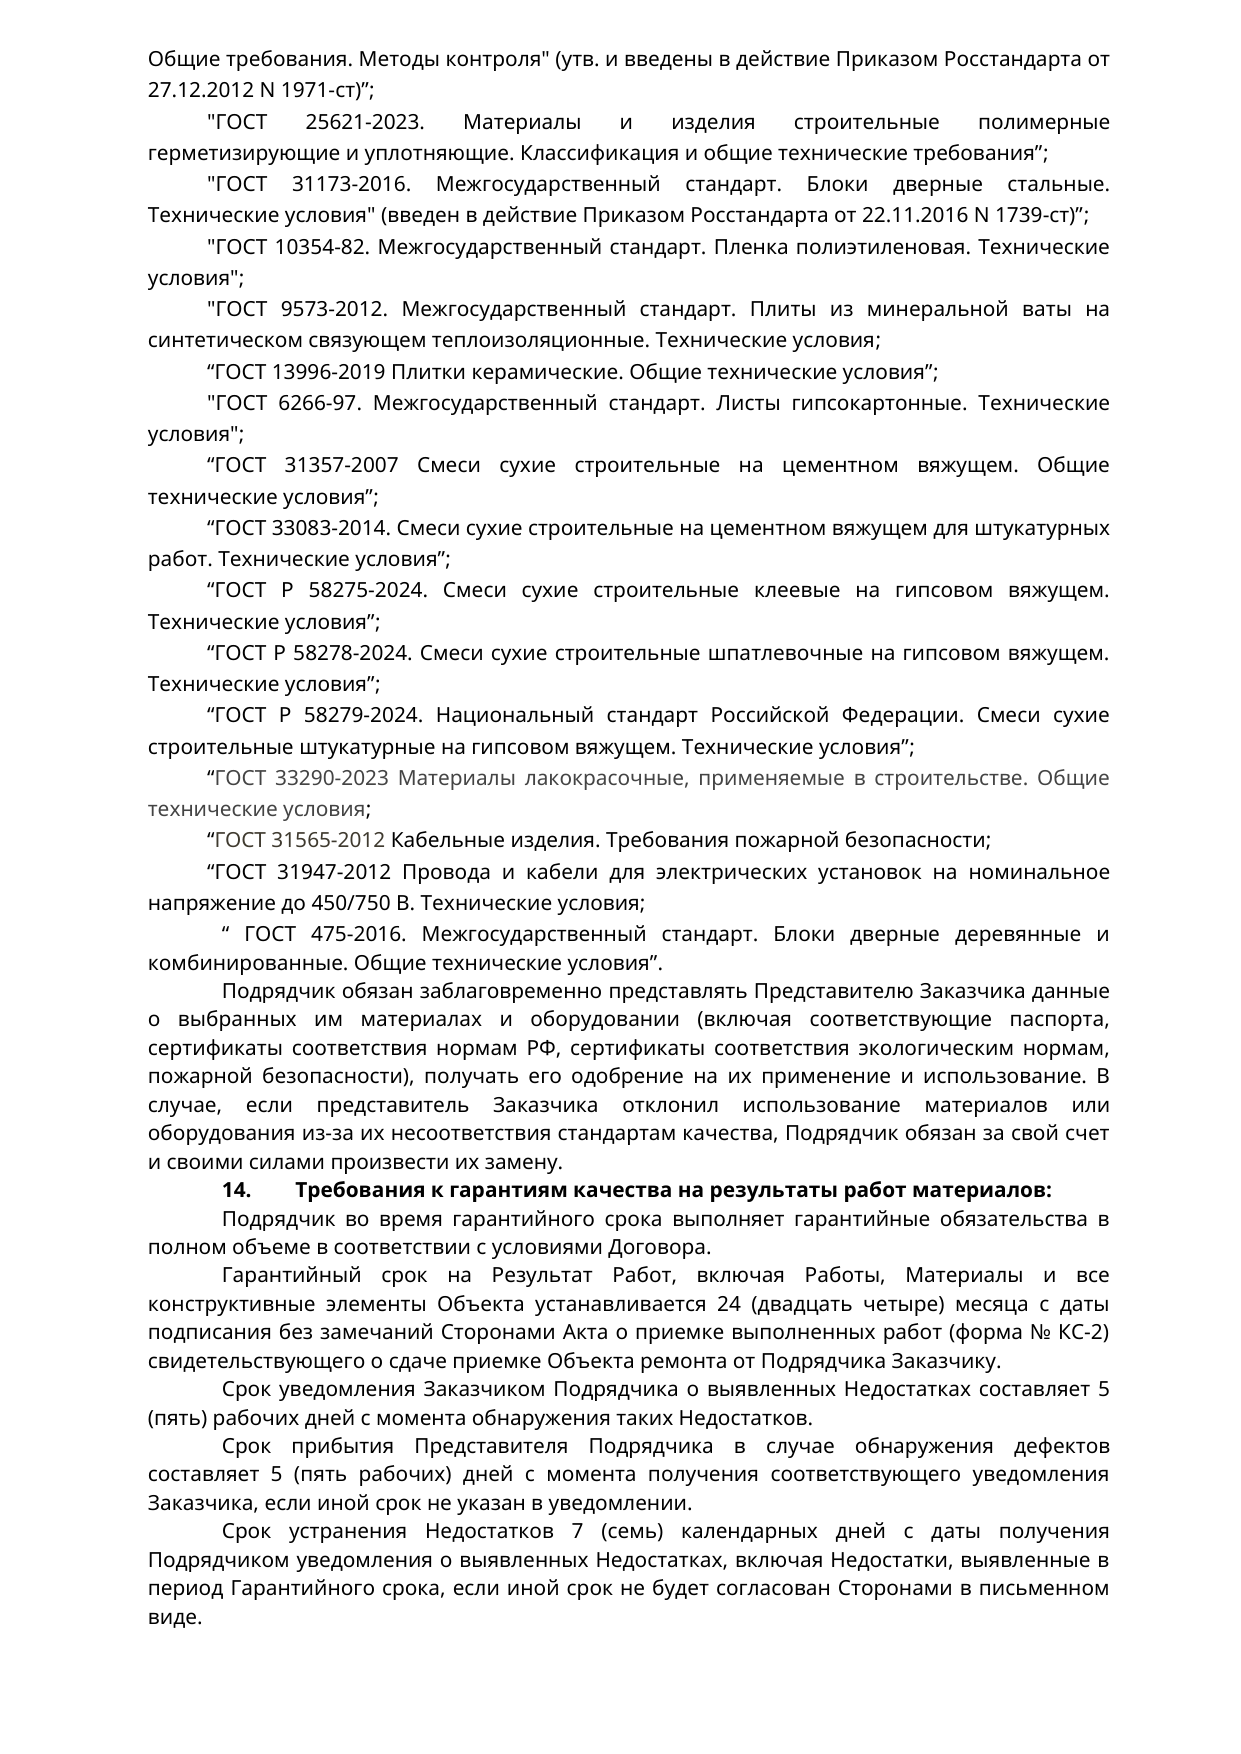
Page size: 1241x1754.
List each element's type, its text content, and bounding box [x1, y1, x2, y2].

text "ГОСТ 25621-2023. Материалы и изделия строительные полимерные герметизирующие и уплотняющие. Классификация и общие технические требования”; [148, 107, 1111, 166]
text Подрядчик обязан заблаговременно представлять Представителю Заказчика данные о выбранных им материалах и оборудовании (включая соответствующие паспорта, сертификаты соответствия нормам РФ, сертификаты соответствия экологическим нормам, пожарной безопасности), получать его одобрение на их применение и использование. В случае, если представитель Заказчика отклонил использование материалов или оборудования из-за их несоответствия стандартам качества, Подрядчик обязан за свой счет и своими силами произвести их замену. [148, 976, 1111, 1175]
text “ГОСТ Р 58278-2024. Смеси сухие строительные шпатлевочные на гипсовом вяжущем. Технические условия”; [148, 638, 1111, 698]
text “ГОСТ 33290-2023 Материалы лакокрасочные, применяемые в строительстве. Общие технические условия; [148, 763, 1111, 823]
text “ГОСТ 13996-2019 Плитки керамические. Общие технические условия”; [148, 357, 1111, 385]
text "ГОСТ 6266-97. Межгосударственный стандарт. Листы гипсокартонные. Технические условия"; [148, 388, 1111, 448]
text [148, 44, 1111, 104]
text “ГОСТ 31357-2007 Смеси сухие строительные на цементном вяжущем. Общие технические условия”; [148, 451, 1111, 510]
text Подрядчик во время гарантийного срока выполняет гарантийные обязательства в полном объеме в соответствии с условиями Договора. [148, 1204, 1111, 1261]
text “ГОСТ 31947-2012 Провода и кабели для электрических установок на номинальное напряжение до 450/750 В. Технические условия; [148, 857, 1111, 916]
text “ГОСТ 33083-2014. Смеси сухие строительные на цементном вяжущем для штукатурных работ. Технические условия”; [148, 513, 1111, 573]
text Срок уведомления Заказчиком Подрядчика о выявленных Недостатках составляет 5 (пять) рабочих дней с момента обнаружения таких Недостатков. [148, 1374, 1111, 1431]
text "ГОСТ 10354-82. Межгосударственный стандарт. Пленка полиэтиленовая. Технические условия"; [148, 232, 1111, 291]
text "ГОСТ 9573-2012. Межгосударственный стандарт. Плиты из минеральной ваты на синтетическом связующем теплоизоляционные. Технические условия; [148, 294, 1111, 354]
text Срок прибытия Представителя Подрядчика в случае обнаружения дефектов составляет 5 (пять рабочих) дней с момента получения соответствующего уведомления Заказчика, если иной срок не указан в уведомлении. [148, 1431, 1111, 1516]
list Требования к гарантиям качества на результаты работ материалов: [148, 1175, 1111, 1204]
text Гарантийный срок на Результат Работ, включая Работы, Материалы и все конструктивные элементы Объекта устанавливается 24 (двадцать четыре) месяца с даты подписания без замечаний Сторонами Акта о приемке выполненных работ (форма № КС-2) свидетельствующего о сдаче приемке Объекта ремонта от Подрядчика Заказчику. [148, 1261, 1111, 1374]
text “ГОСТ Р 58279-2024. Национальный стандарт Российской Федерации. Смеси сухие строительные штукатурные на гипсовом вяжущем. Технические условия”; [148, 701, 1111, 760]
text “ ГОСТ 475-2016. Межгосударственный стандарт. Блоки дверные деревянные и комбинированные. Общие технические условия”. [148, 919, 1111, 976]
text Срок устранения Недостатков 7 (семь) календарных дней с даты получения Подрядчиком уведомления о выявленных Недостатках, включая Недостатки, выявленные в период Гарантийного срока, если иной срок не будет согласован Сторонами в письменном виде. [148, 1516, 1111, 1630]
text “ГОСТ 31565-2012 Кабельные изделия. Требования пожарной безопасности; [148, 826, 1111, 854]
text "ГОСТ 31173-2016. Межгосударственный стандарт. Блоки дверные стальные. Технические условия" (введен в действие Приказом Росстандарта от 22.11.2016 N 1739-ст)”; [148, 169, 1111, 229]
text “ГОСТ Р 58275-2024. Смеси сухие строительные клеевые на гипсовом вяжущем. Технические условия”; [148, 576, 1111, 635]
